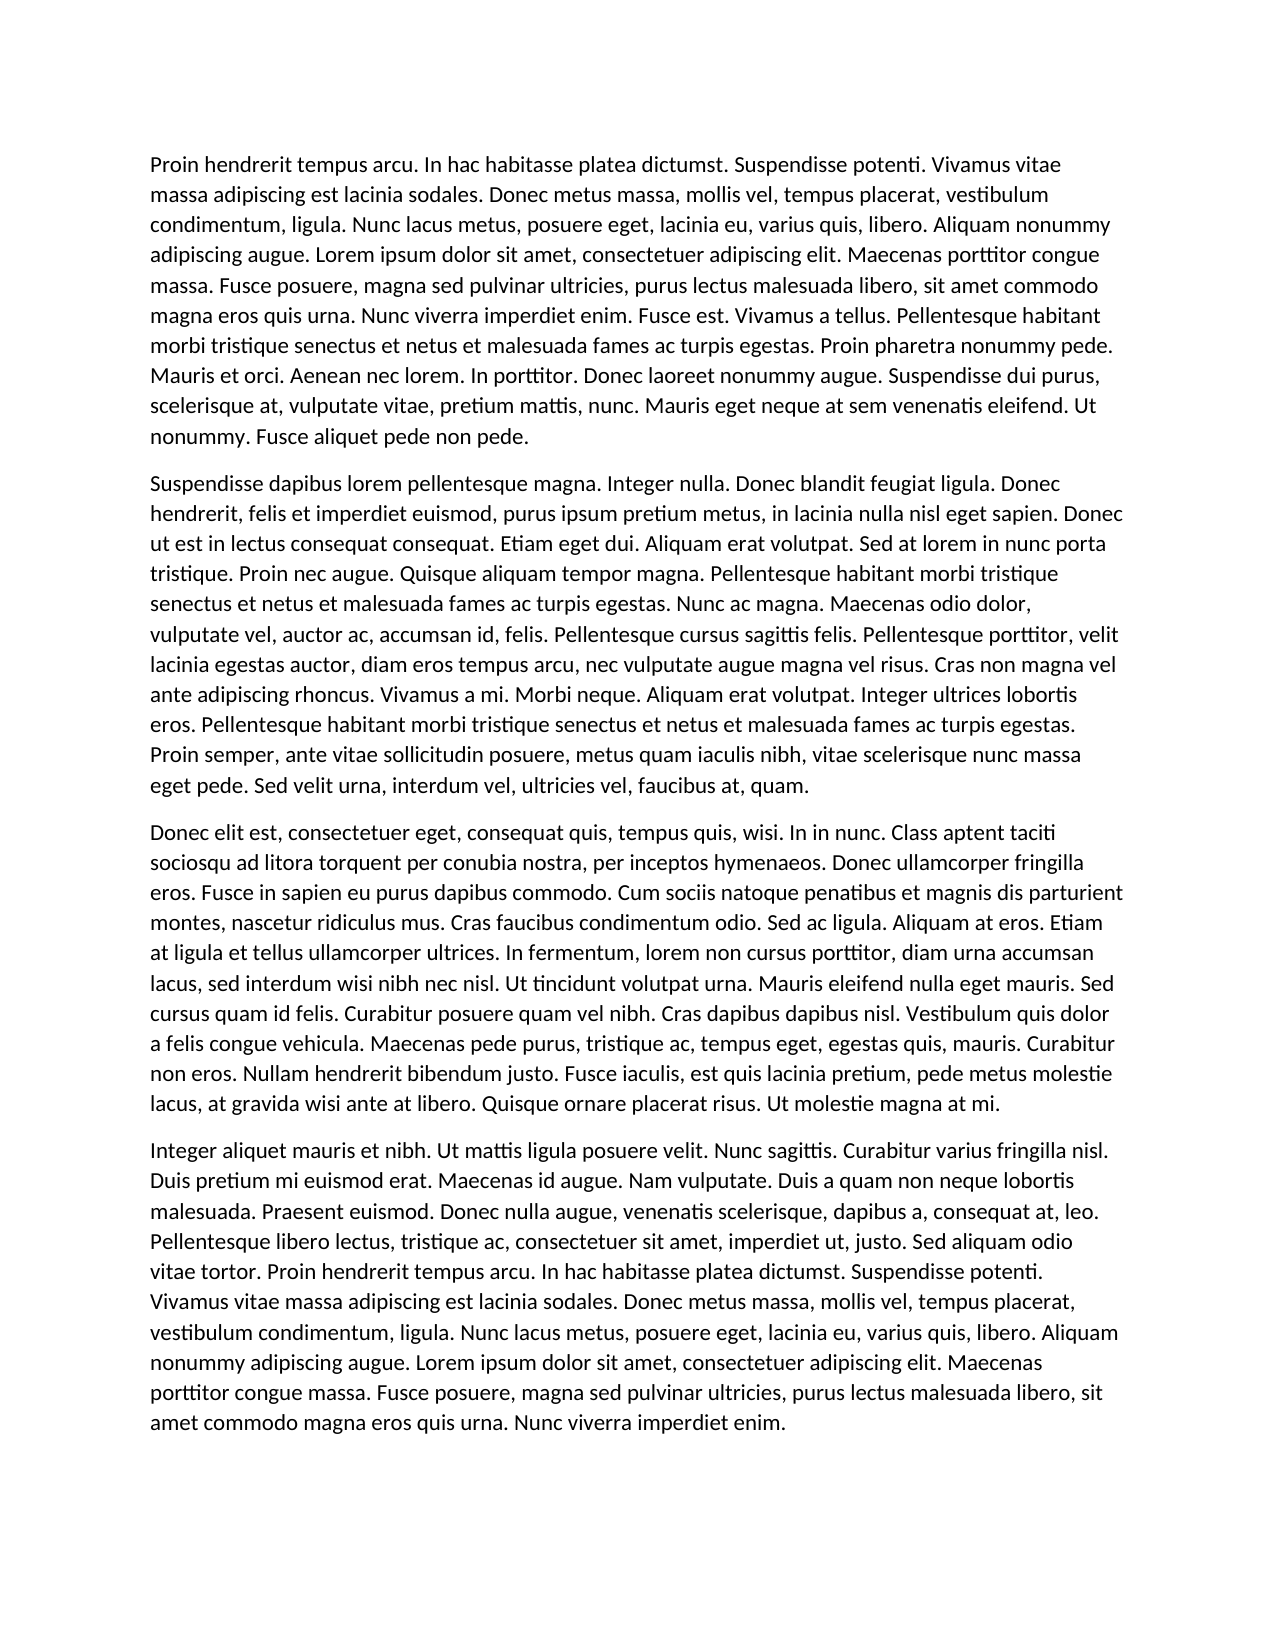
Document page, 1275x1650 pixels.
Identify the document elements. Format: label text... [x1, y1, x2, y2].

text Integer aliquet mauris et nibh. Ut mattis ligula posuere velit. Nunc sagittis. Curabitur varius fringilla nisl. Duis pretium mi euismod erat. Maecenas id augue. Nam vulputate. Duis a quam non neque lobortis malesuada. Praesent euismod. Donec nulla augue, venenatis scelerisque, dapibus a, consequat at, leo. Pellentesque libero lectus, tristique ac, consectetuer sit amet, imperdiet ut, justo. Sed aliquam odio vitae tortor. Proin hendrerit tempus arcu. In hac habitasse platea dictumst. Suspendisse potenti. Vivamus vitae massa adipiscing est lacinia sodales. Donec metus massa, mollis vel, tempus placerat, vestibulum condimentum, ligula. Nunc lacus metus, posuere eget, lacinia eu, varius quis, libero. Aliquam nonummy adipiscing augue. Lorem ipsum dolor sit amet, consectetuer adipiscing elit. Maecenas porttitor congue massa. Fusce posuere, magna sed pulvinar ultricies, purus lectus malesuada libero, sit amet commodo magna eros quis urna. Nunc viverra imperdiet enim. [150, 1136, 1125, 1436]
text Suspendisse dapibus lorem pellentesque magna. Integer nulla. Donec blandit feugiat ligula. Donec hendrerit, felis et imperdiet euismod, purus ipsum pretium metus, in lacinia nulla nisl eget sapien. Donec ut est in lectus consequat consequat. Etiam eget dui. Aliquam erat volutpat. Sed at lorem in nunc porta tristique. Proin nec augue. Quisque aliquam tempor magna. Pellentesque habitant morbi tristique senectus et netus et malesuada fames ac turpis egestas. Nunc ac magna. Maecenas odio dolor, vulputate vel, auctor ac, accumsan id, felis. Pellentesque cursus sagittis felis. Pellentesque porttitor, velit lacinia egestas auctor, diam eros tempus arcu, nec vulputate augue magna vel risus. Cras non magna vel ante adipiscing rhoncus. Vivamus a mi. Morbi neque. Aliquam erat volutpat. Integer ultrices lobortis eros. Pellentesque habitant morbi tristique senectus et netus et malesuada fames ac turpis egestas. Proin semper, ante vitae sollicitudin posuere, metus quam iaculis nibh, vitae scelerisque nunc massa eget pede. Sed velit urna, interdum vel, ultricies vel, faucibus at, quam. [150, 469, 1125, 799]
text Proin hendrerit tempus arcu. In hac habitasse platea dictumst. Suspendisse potenti. Vivamus vitae massa adipiscing est lacinia sodales. Donec metus massa, mollis vel, tempus placerat, vestibulum condimentum, ligula. Nunc lacus metus, posuere eget, lacinia eu, varius quis, libero. Aliquam nonummy adipiscing augue. Lorem ipsum dolor sit amet, consectetuer adipiscing elit. Maecenas porttitor congue massa. Fusce posuere, magna sed pulvinar ultricies, purus lectus malesuada libero, sit amet commodo magna eros quis urna. Nunc viverra imperdiet enim. Fusce est. Vivamus a tellus. Pellentesque habitant morbi tristique senectus et netus et malesuada fames ac turpis egestas. Proin pharetra nonummy pede. Mauris et orci. Aenean nec lorem. In porttitor. Donec laoreet nonummy augue. Suspendisse dui purus, scelerisque at, vulputate vitae, pretium mattis, nunc. Mauris eget neque at sem venenatis eleifend. Ut nonummy. Fusce aliquet pede non pede. [150, 150, 1125, 450]
text Donec elit est, consectetuer eget, consequat quis, tempus quis, wisi. In in nunc. Class aptent taciti sociosqu ad litora torquent per conubia nostra, per inceptos hymenaeos. Donec ullamcorper fringilla eros. Fusce in sapien eu purus dapibus commodo. Cum sociis natoque penatibus et magnis dis parturient montes, nascetur ridiculus mus. Cras faucibus condimentum odio. Sed ac ligula. Aliquam at eros. Etiam at ligula et tellus ullamcorper ultrices. In fermentum, lorem non cursus porttitor, diam urna accumsan lacus, sed interdum wisi nibh nec nisl. Ut tincidunt volutpat urna. Mauris eleifend nulla eget mauris. Sed cursus quam id felis. Curabitur posuere quam vel nibh. Cras dapibus dapibus nisl. Vestibulum quis dolor a felis congue vehicula. Maecenas pede purus, tristique ac, tempus eget, egestas quis, mauris. Curabitur non eros. Nullam hendrerit bibendum justo. Fusce iaculis, est quis lacinia pretium, pede metus molestie lacus, at gravida wisi ante at libero. Quisque ornare placerat risus. Ut molestie magna at mi. [150, 818, 1125, 1118]
